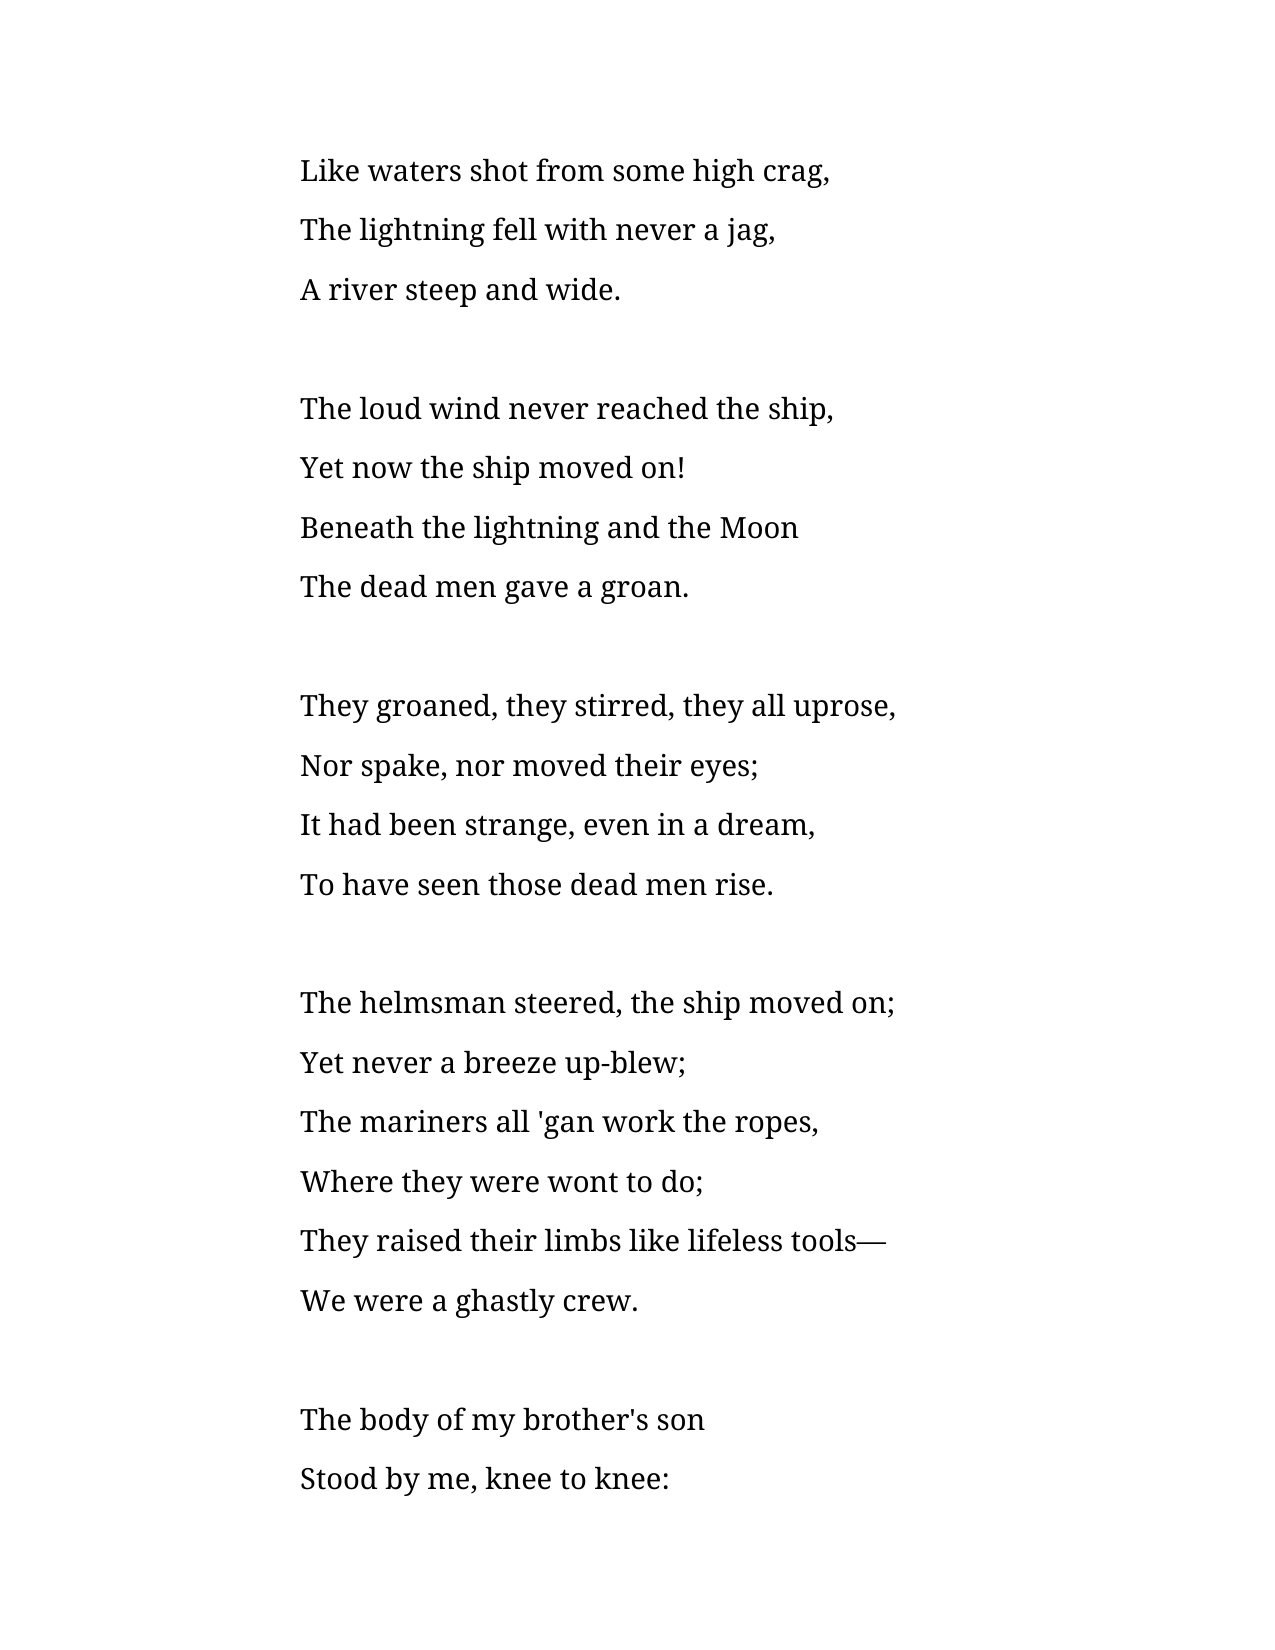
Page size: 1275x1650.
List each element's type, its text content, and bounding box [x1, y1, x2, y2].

text The body of my brother's son [300, 1399, 975, 1439]
text They groaned, they stirred, they all uprose, [300, 685, 975, 725]
text They raised their limbs like lifeless tools— [300, 1221, 975, 1260]
text Yet never a breeze up-blew; [300, 1042, 975, 1082]
text Nor spake, nor moved their eyes; [300, 745, 975, 784]
text The dead men gave a groan. [300, 566, 975, 606]
text Stood by me, knee to knee: [300, 1458, 975, 1498]
text We were a ghastly crew. [300, 1280, 975, 1320]
text Yet now the ship moved on! [300, 447, 975, 487]
text To have seen those dead men rise. [300, 864, 975, 903]
text The loud wind never reached the ship, [300, 388, 975, 428]
text It had been strange, even in a dream, [300, 804, 975, 844]
text Beneath the lightning and the Moon [300, 507, 975, 547]
text The mariners all 'gan work the ropes, [300, 1102, 975, 1141]
text Where they were wont to do; [300, 1161, 975, 1201]
text The lightning fell with never a jag, [300, 209, 975, 249]
text A river steep and wide. [300, 269, 975, 309]
text The helmsman steered, the ship moved on; [300, 983, 975, 1022]
text Like waters shot from some high crag, [300, 150, 975, 190]
